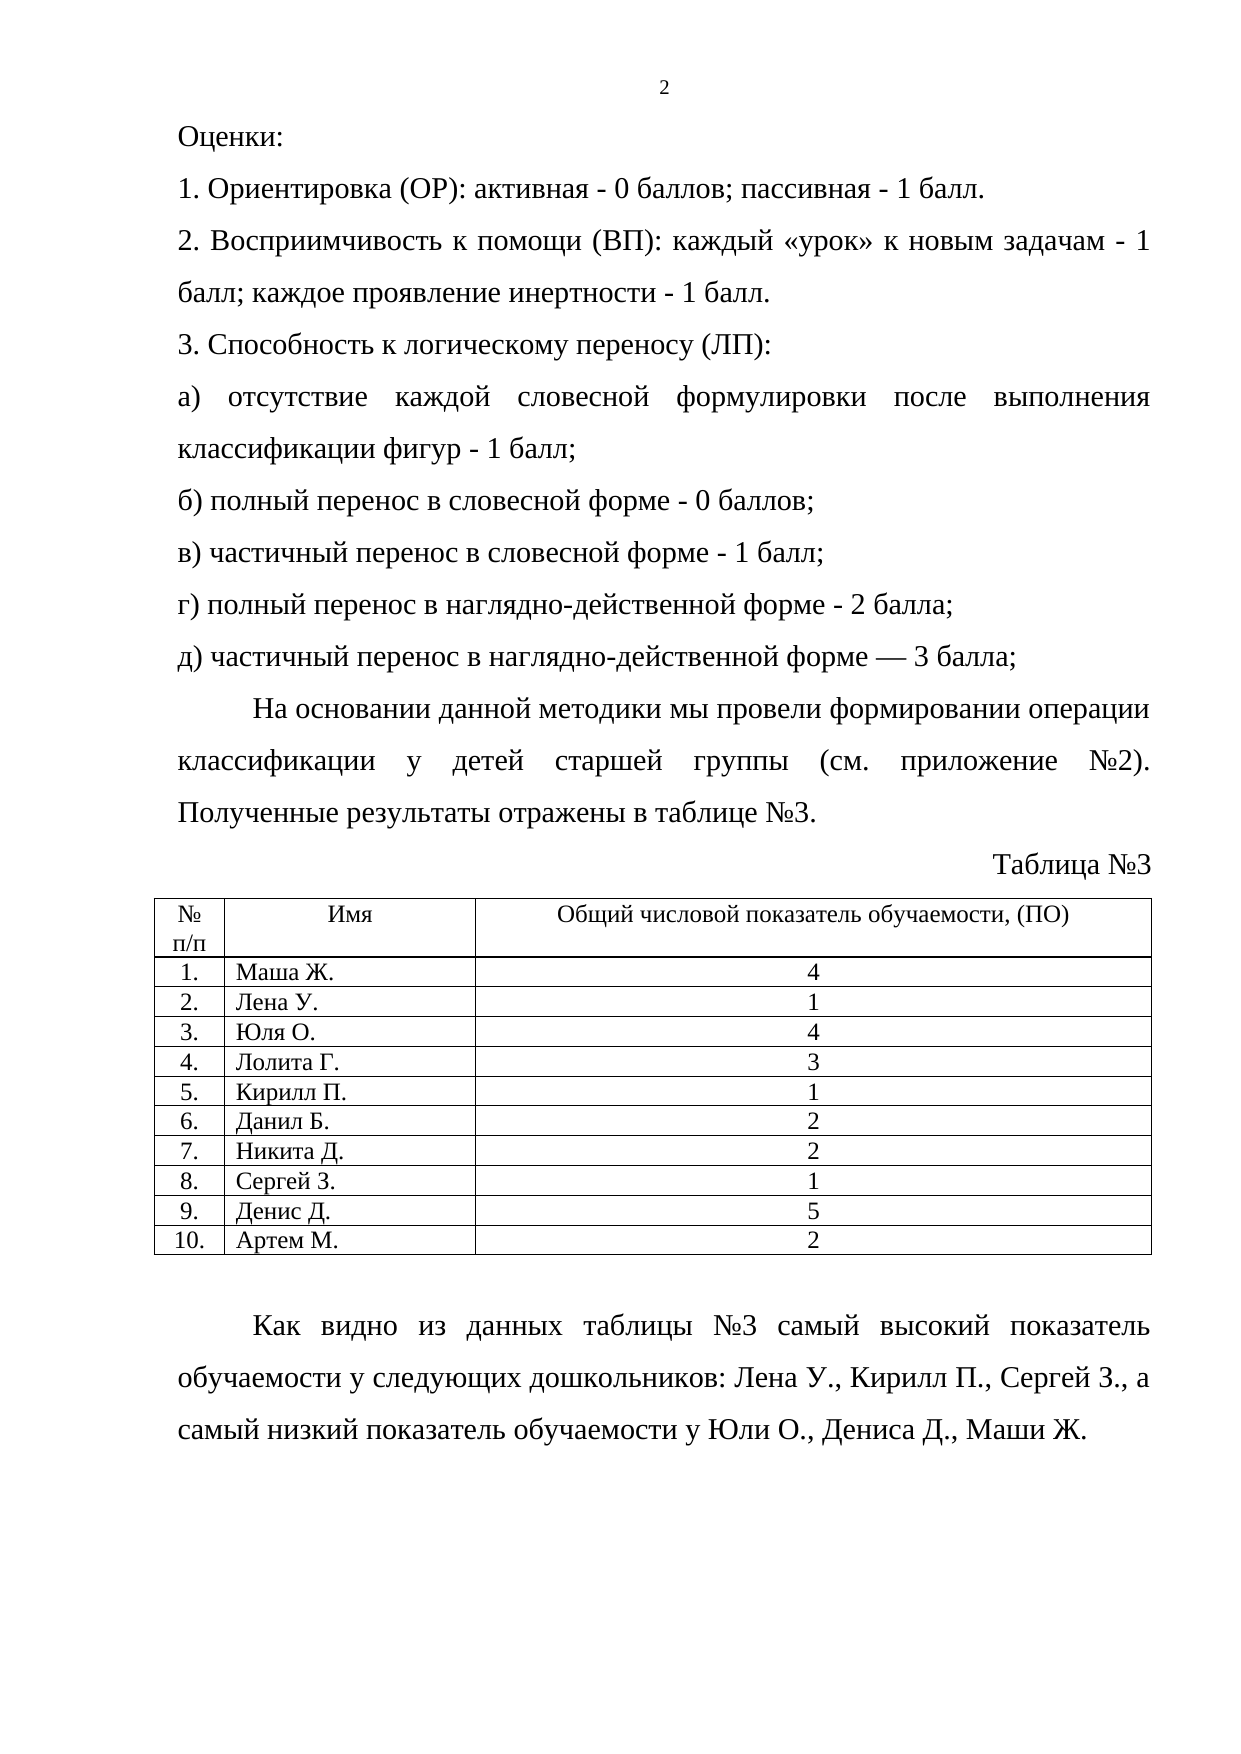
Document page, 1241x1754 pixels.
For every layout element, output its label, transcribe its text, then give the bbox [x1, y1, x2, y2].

table_cell Сергей З. [225, 1166, 475, 1195]
table_cell 1 [476, 987, 1151, 1016]
text д) частичный перенос в наглядно-действенной форме — 3 балла; [177, 638, 1152, 673]
text 1. Ориентировка (ОР): активная - 0 баллов; пассивная - 1 балл. [177, 170, 1152, 205]
table_cell 1 [476, 1166, 1151, 1195]
text в) частичный перенос в словесной форме - 1 балл; [177, 534, 1152, 569]
table_cell Денис Д. [225, 1196, 475, 1224]
text а) отсутствие каждой словесной формулировки после выполнения классификации фигур - 1 балл; [177, 378, 1152, 465]
table_header Имя [225, 899, 475, 956]
text 3. Способность к логическому переносу (ЛП): [177, 326, 1152, 361]
table_cell Лолита Г. [225, 1047, 475, 1076]
table_cell Юля О. [225, 1017, 475, 1046]
table_cell 1. [155, 958, 224, 986]
table_cell 9. [155, 1196, 224, 1224]
table_cell 4 [476, 1017, 1151, 1046]
table_cell Никита Д. [225, 1136, 475, 1165]
table_cell Артем М. [225, 1226, 475, 1254]
table_cell 1 [476, 1077, 1151, 1105]
text Таблица №3 [177, 846, 1152, 881]
text г) полный перенос в наглядно-действенной форме - 2 балла; [177, 586, 1152, 621]
text 2. Восприимчивость к помощи (ВП): каждый «урок» к новым задачам - 1 балл; каждое проявление инертности - 1 балл. [177, 222, 1152, 309]
table_cell 10. [155, 1226, 224, 1254]
text Как видно из данных таблицы №3 самый высокий показатель обучаемости у следующих дошкольников: Лена У., Кирилл П., Сергей З., а самый низкий показатель обучаемости у Юли О., Дениса Д., Маши Ж. [177, 1307, 1152, 1446]
table_cell 6. [155, 1106, 224, 1135]
table_cell Кирилл П. [225, 1077, 475, 1105]
table_cell Лена У. [225, 987, 475, 1016]
table_header № п/п [155, 899, 224, 956]
table_cell Данил Б. [225, 1106, 475, 1135]
text Оценки: [177, 118, 1152, 153]
table_header Общий числовой показатель обучаемости, (ПО) [476, 899, 1151, 956]
table_cell 4 [476, 958, 1151, 986]
table_cell Маша Ж. [225, 958, 475, 986]
table_cell 7. [155, 1136, 224, 1165]
text На основании данной методики мы провели формировании операции классификации у детей старшей группы (см. приложение №2). Полученные результаты отражены в таблице №3. [177, 690, 1152, 828]
table_cell 2. [155, 987, 224, 1016]
table_cell 5. [155, 1077, 224, 1105]
table_cell 5 [476, 1196, 1151, 1224]
table_cell 3. [155, 1017, 224, 1046]
table_cell 2 [476, 1106, 1151, 1135]
text б) полный перенос в словесной форме - 0 баллов; [177, 482, 1152, 517]
table_cell 2 [476, 1136, 1151, 1165]
table_cell 8. [155, 1166, 224, 1195]
table_cell 3 [476, 1047, 1151, 1076]
table_cell 4. [155, 1047, 224, 1076]
table_cell 2 [476, 1226, 1151, 1254]
